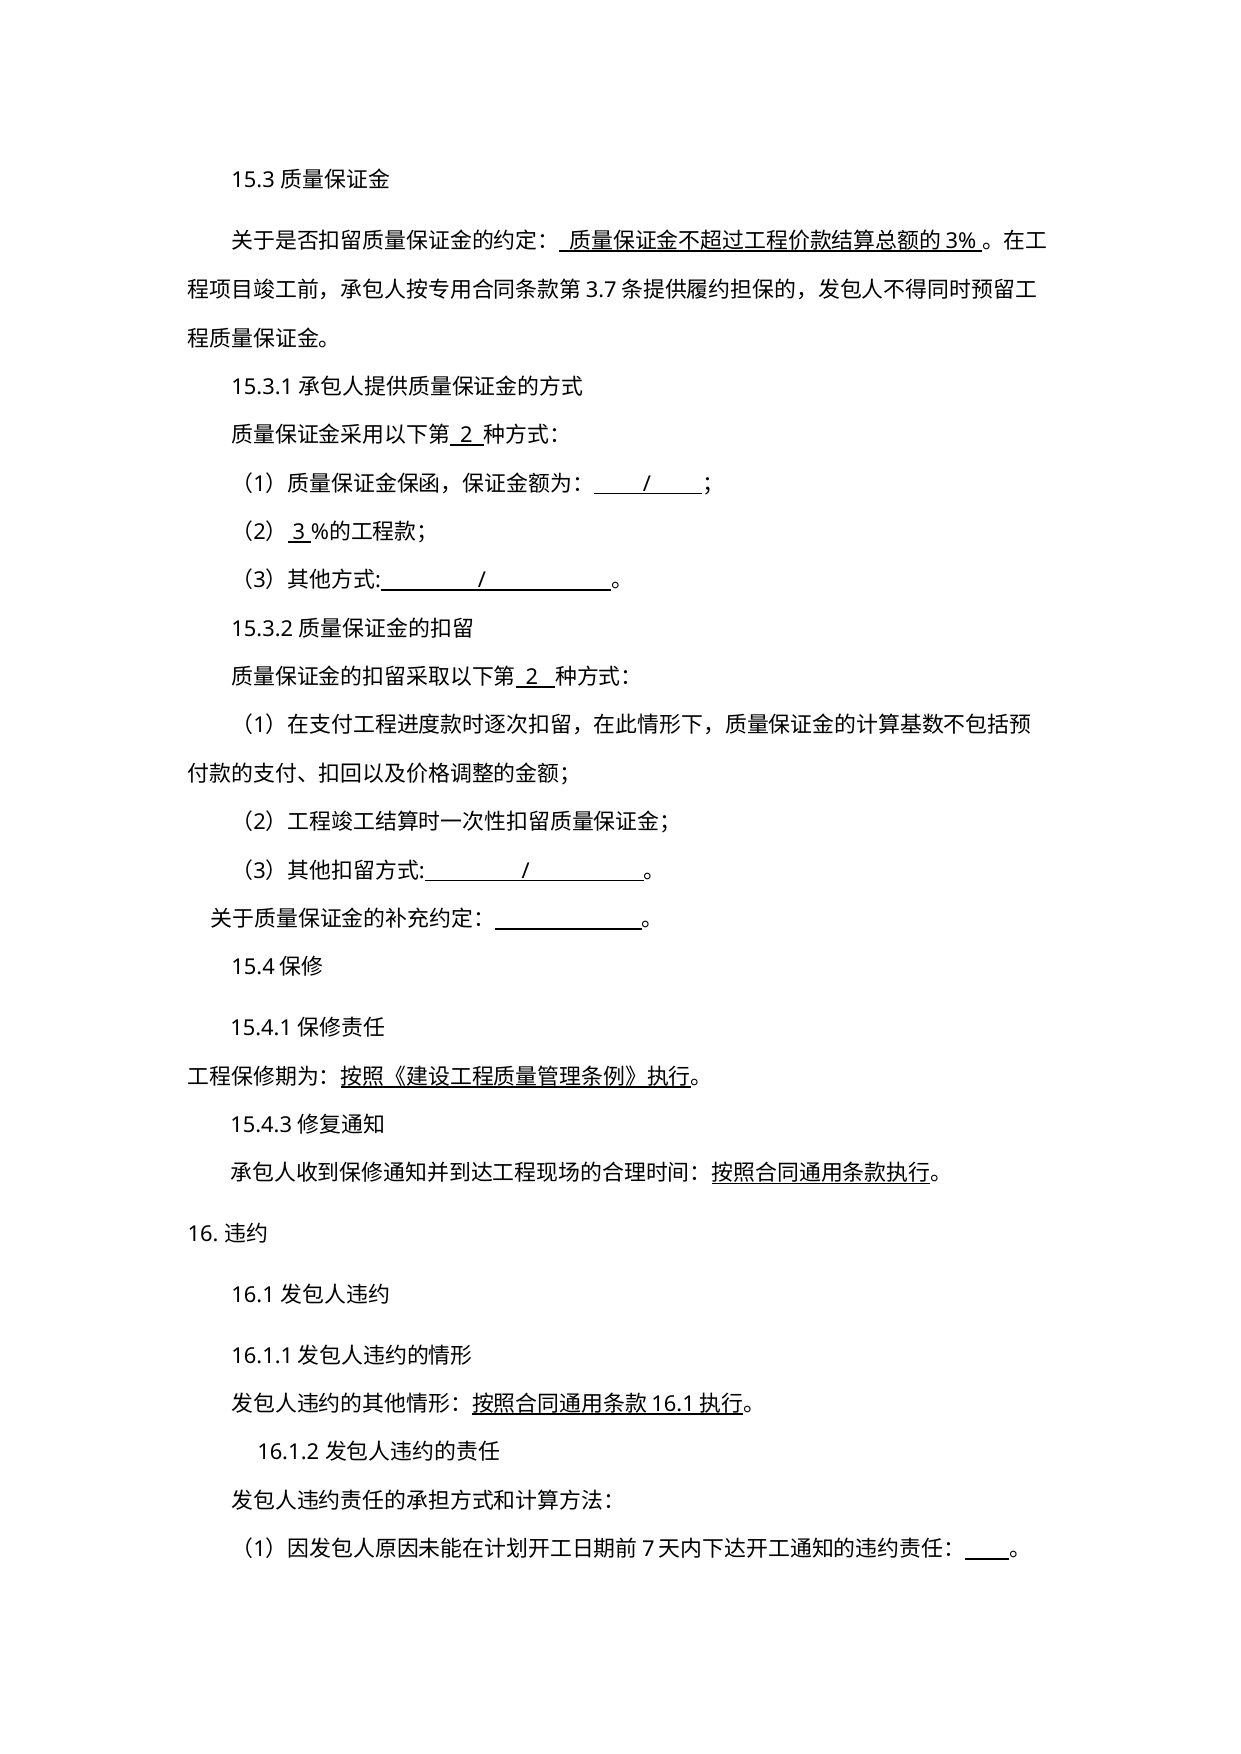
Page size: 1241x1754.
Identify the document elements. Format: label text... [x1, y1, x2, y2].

text （3）其他扣留方式: / 。 [187, 852, 1053, 885]
text （3）其他方式: / 。 [187, 562, 1053, 594]
text （1）在支付工程进度款时逐次扣留，在此情形下，质量保证金的计算基数不包括预付款的支付、扣回以及价格调整的金额； [187, 707, 1053, 788]
text 15.4.1 保修责任 [187, 1010, 1053, 1042]
text （1）质量保证金保函，保证金额为： / ； [187, 465, 1053, 498]
text 质量保证金的扣留采取以下第 2 种方式： [187, 659, 1053, 691]
text 质量保证金采用以下第 2 种方式： [187, 417, 1053, 449]
text 15.3.2 质量保证金的扣留 [187, 610, 1053, 643]
text 16.1 发包人违约 [187, 1277, 1053, 1309]
text 发包人违约责任的承担方式和计算方法： [187, 1482, 1053, 1515]
subtitle 16. 违约 [187, 1216, 1053, 1248]
text （1）因发包人原因未能在计划开工日期前7天内下达开工通知的违约责任： 。 [187, 1531, 1053, 1563]
text 发包人违约的其他情形：按照合同通用条款16.1执行。 [231, 1386, 1053, 1418]
text 15.4.3 修复通知 [187, 1107, 1053, 1139]
text 15.4保修 [187, 949, 1053, 982]
text 15.3 质量保证金 [187, 162, 1053, 194]
text 15.3.1 承包人提供质量保证金的方式 [187, 369, 1053, 401]
text 关于质量保证金的补充约定： 。 [187, 901, 1053, 933]
text 16.1.1发包人违约的情形 [187, 1337, 1053, 1370]
text 16.1.2 发包人违约的责任 [234, 1434, 1053, 1467]
text 承包人收到保修通知并到达工程现场的合理时间：按照合同通用条款执行。 [187, 1155, 1053, 1187]
text 关于是否扣留质量保证金的约定： 质量保证金不超过工程价款结算总额的3% 。在工程项目竣工前，承包人按专用合同条款第3.7条提供履约担保的，发包人不得同时预留工程质量保证金。 [187, 223, 1053, 353]
text 工程保修期为：按照《建设工程质量管理条例》执行。 [187, 1058, 1053, 1091]
text （2） 3 %的工程款； [187, 514, 1053, 546]
text （2）工程竣工结算时一次性扣留质量保证金； [187, 804, 1053, 837]
